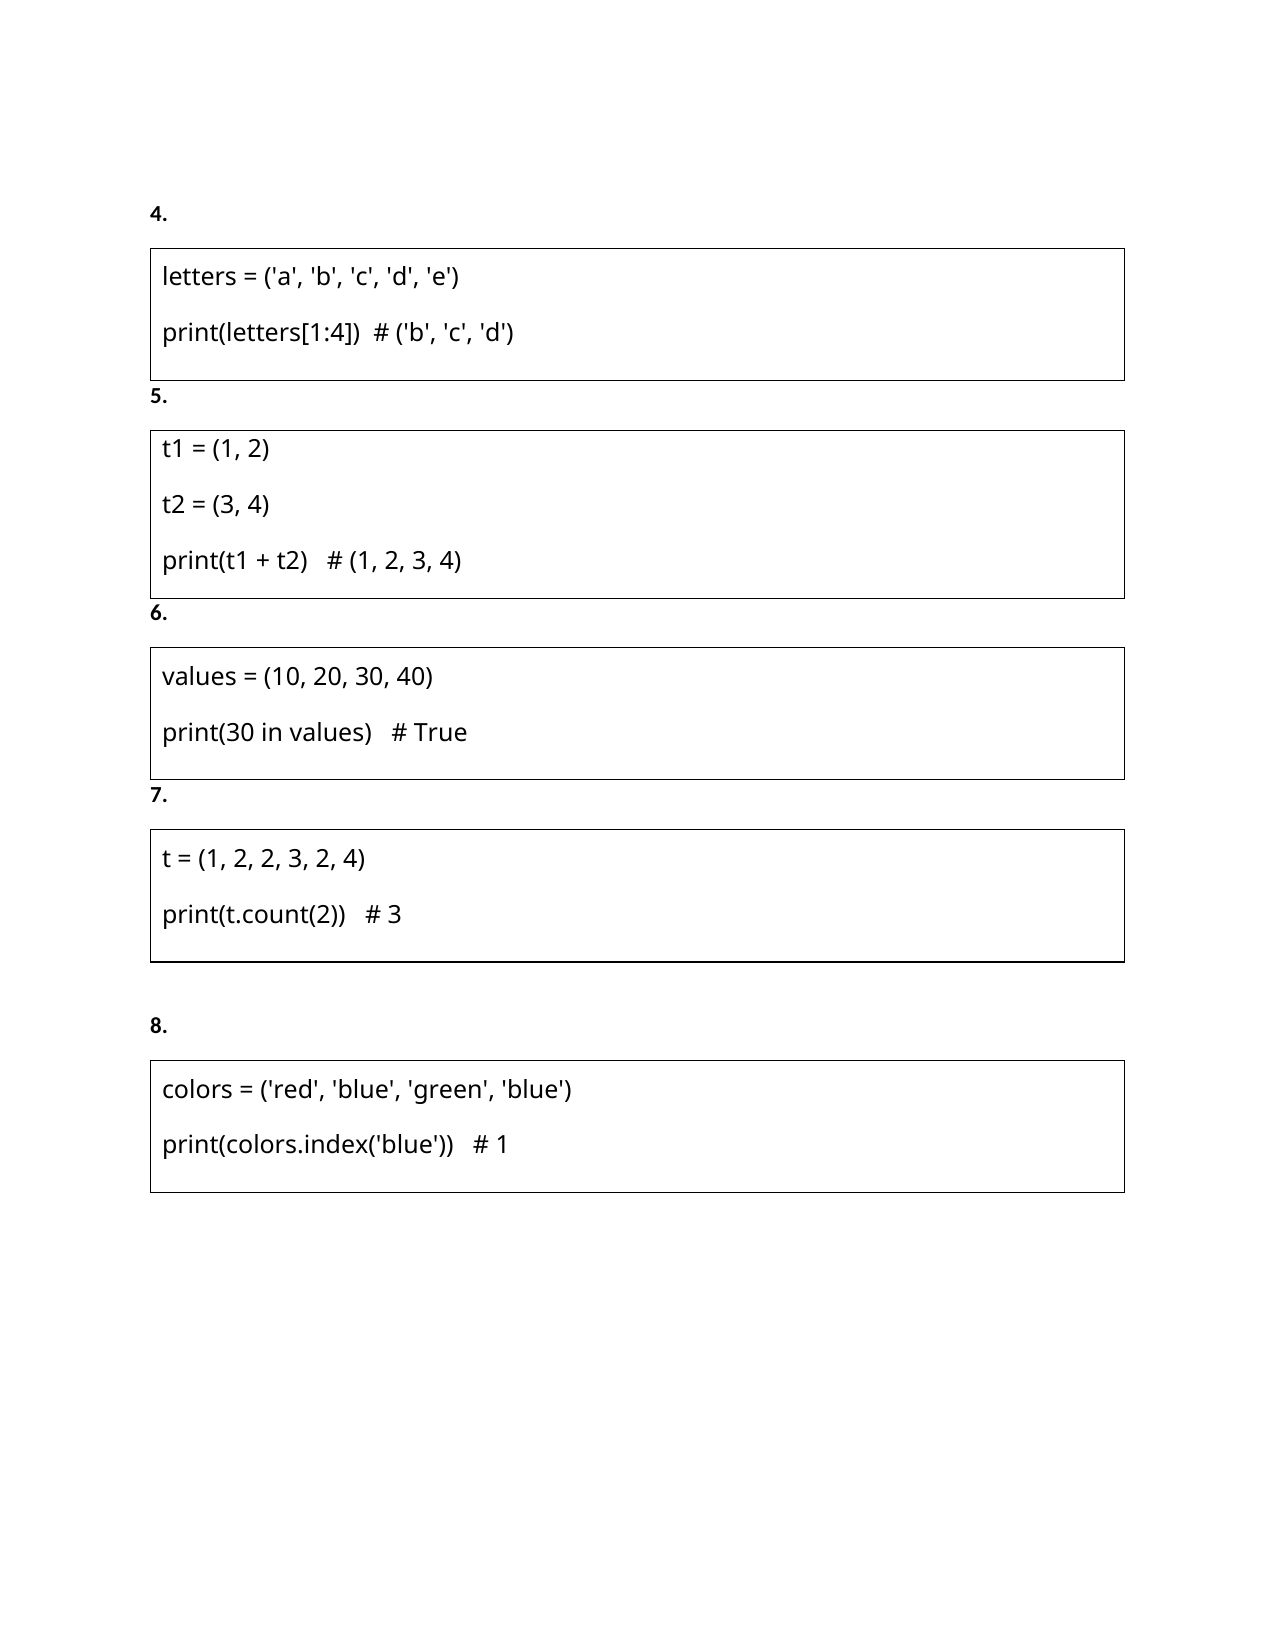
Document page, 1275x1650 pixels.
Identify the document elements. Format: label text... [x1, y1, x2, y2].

table_header values = (10, 20, 30, 40) print(30 in values) # True [151, 648, 1124, 779]
table_header letters = ('a', 'b', 'c', 'd', 'e') print(letters[1:4]) # ('b', 'c', 'd') [151, 249, 1124, 380]
table_header colors = ('red', 'blue', 'green', 'blue') print(colors.index('blue')) # 1 [151, 1061, 1124, 1192]
table_header t = (1, 2, 2, 3, 2, 4) print(t.count(2)) # 3 [151, 830, 1124, 961]
table_header t1 = (1, 2) t2 = (3, 4) print(t1 + t2) # (1, 2, 3, 4) [151, 431, 1124, 597]
text 7. [150, 780, 1125, 808]
text 4. [150, 199, 1125, 227]
text 6. [150, 599, 1125, 626]
text 5. [150, 381, 1125, 409]
text 8. [150, 1011, 1125, 1039]
